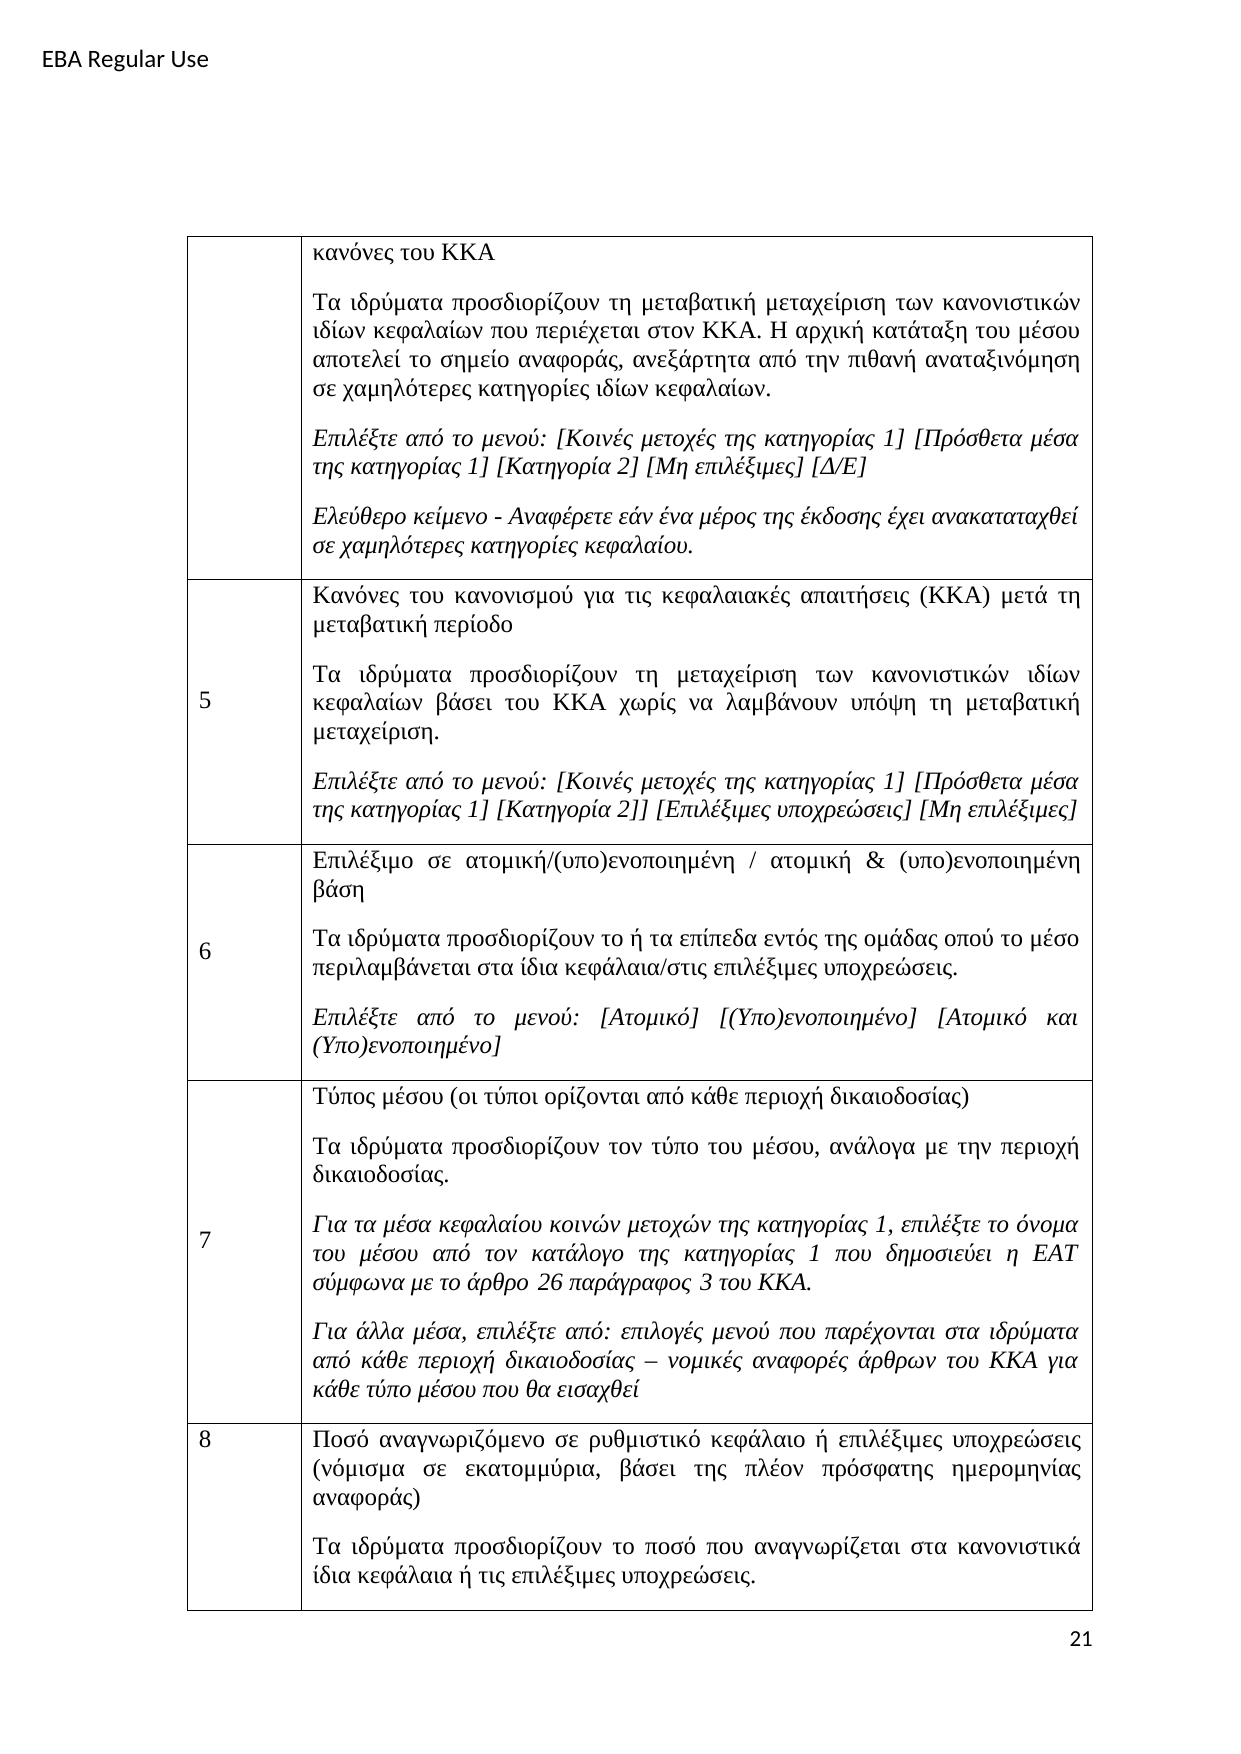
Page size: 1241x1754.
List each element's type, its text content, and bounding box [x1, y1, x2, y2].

table_cell 7 [188, 1081, 301, 1423]
table_cell Τύπος μέσου (οι τύποι ορίζονται από κάθε περιοχή δικαιοδοσίας) Τα ιδρύματα προσδιορίζουν τον τύπο του μέσου, ανάλογα με την περιοχή δικαιοδοσίας. Για τα μέσα κεφαλαίου κοινών μετοχών της κατηγορίας 1, επιλέξτε το όνομα του μέσου από τον κατάλογο της κατηγορίας 1 που δημοσιεύει η ΕΑΤ σύμφωνα με το άρθρο 26 παράγραφος 3 του ΚΚΑ. Για άλλα μέσα, επιλέξτε από: επιλογές μενού που παρέχονται στα ιδρύματα από κάθε περιοχή δικαιοδοσίας – νομικές αναφορές άρθρων του ΚΚΑ για κάθε τύπο μέσου που θα εισαχθεί [302, 1081, 1092, 1423]
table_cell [302, 237, 1092, 579]
table_cell 6 [188, 845, 301, 1080]
table_cell 4 [188, 237, 301, 579]
table_cell 8 [188, 1424, 301, 1610]
table_cell Κανόνες του κανονισμού για τις κεφαλαιακές απαιτήσεις (ΚΚΑ) μετά τη μεταβατική περίοδο Τα ιδρύματα προσδιορίζουν τη μεταχείριση των κανονιστικών ιδίων κεφαλαίων βάσει του ΚΚΑ χωρίς να λαμβάνουν υπόψη τη μεταβατική μεταχείριση. Επιλέξτε από το μενού: [Κοινές μετοχές της κατηγορίας 1] [Πρόσθετα μέσα της κατηγορίας 1] [Κατηγορία 2]] [Επιλέξιμες υποχρεώσεις] [Μη επιλέξιμες] [302, 580, 1092, 844]
table_cell 5 [188, 580, 301, 844]
table_cell Επιλέξιμο σε ατομική/(υπο)ενοποιημένη / ατομική & (υπο)ενοποιημένη βάση Τα ιδρύματα προσδιορίζουν το ή τα επίπεδα εντός της ομάδας οπού το μέσο περιλαμβάνεται στα ίδια κεφάλαια/στις επιλέξιμες υποχρεώσεις. Επιλέξτε από το μενού: [Ατομικό] [(Υπο)ενοποιημένο] [Ατομικό και (Υπο)ενοποιημένο] [302, 845, 1092, 1080]
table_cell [302, 1424, 1092, 1610]
